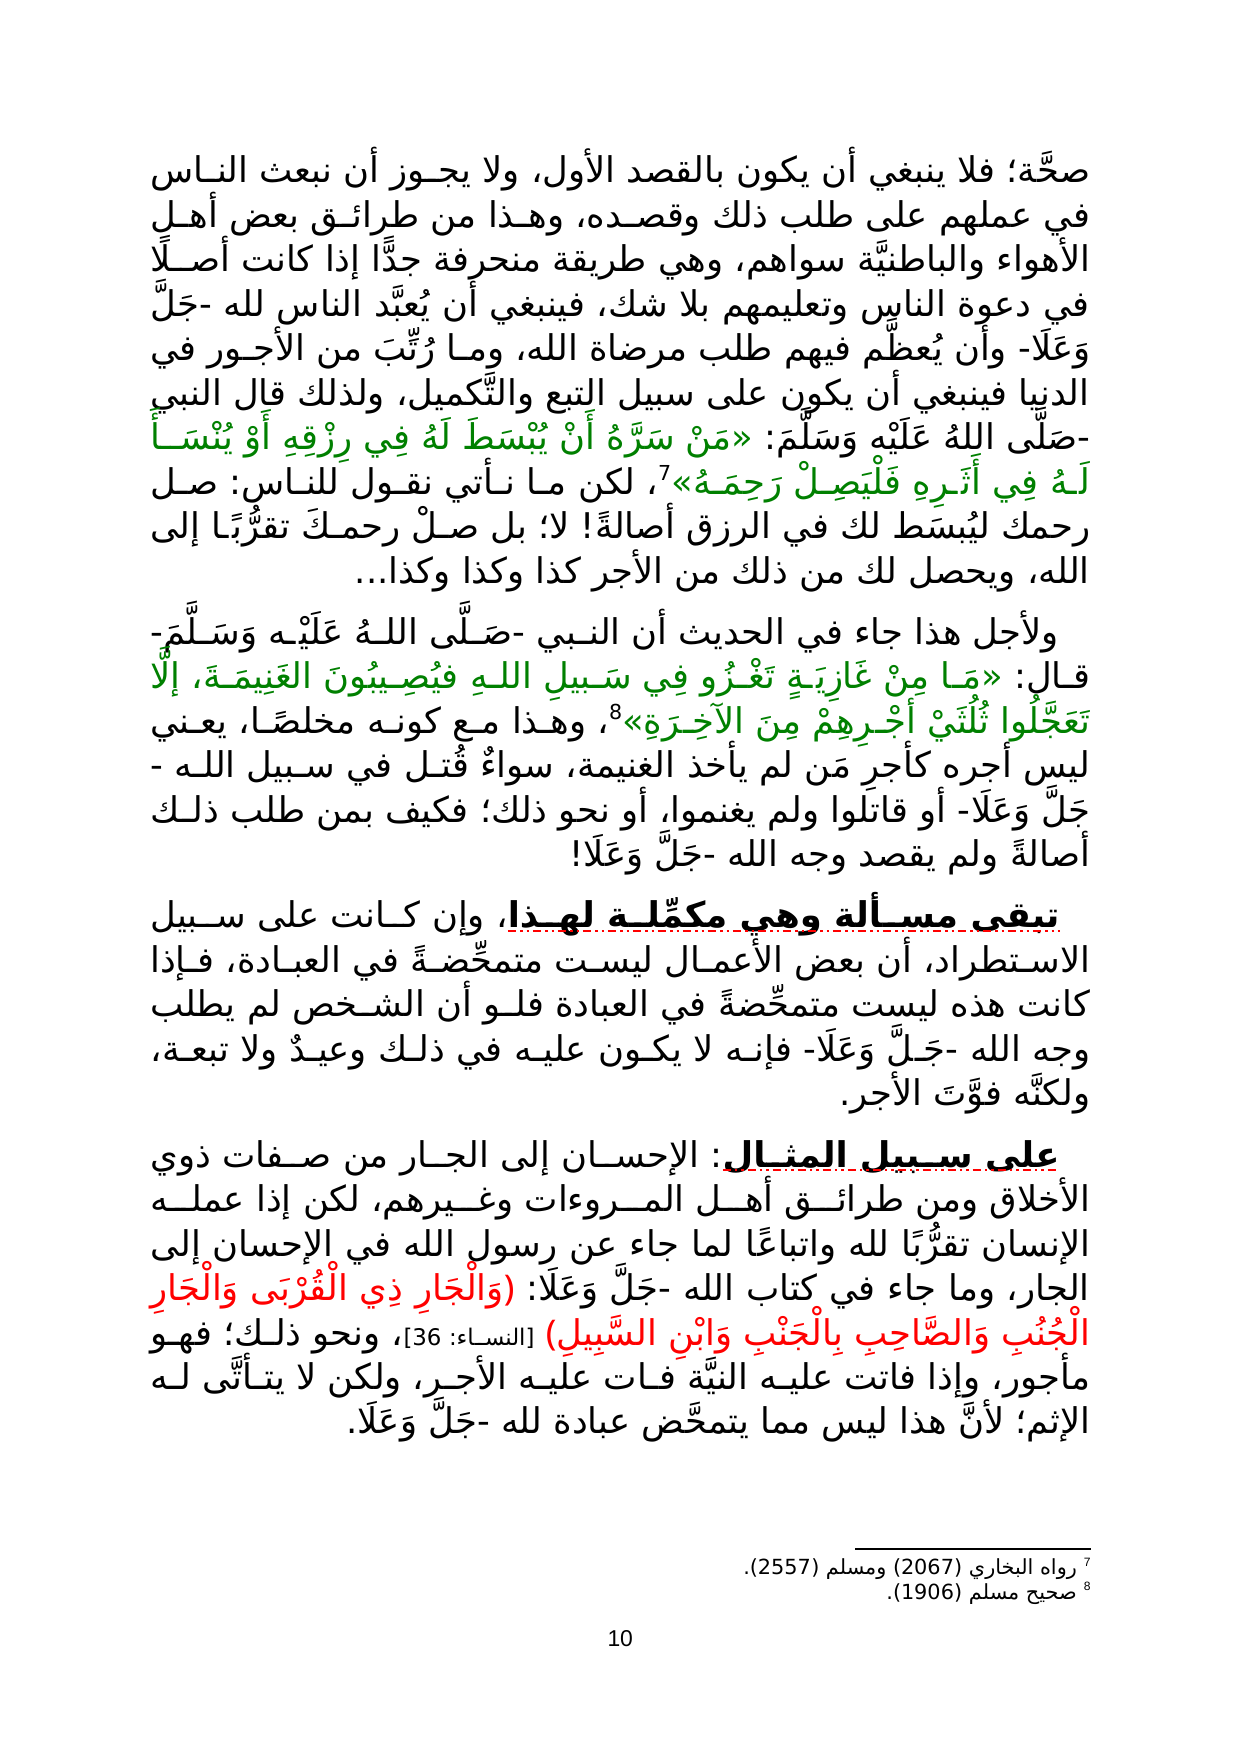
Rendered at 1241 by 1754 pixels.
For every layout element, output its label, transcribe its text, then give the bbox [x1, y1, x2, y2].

text تبقى مسألة وهي مكمِّلة لهذا، وإن كانت على سبيل الاستطراد، أن بعض الأعمال ليست متمحِّضةً في العبادة، فإذا كانت هذه ليست متمحِّضةً في العبادة فلو أن الشخص لم يطلب وجه الله -جَلَّ وَعَلَا- فإنه لا يكون عليه في ذلك وعيدٌ ولا تبعة، ولكنَّه فوَّتَ الأجر. [150, 895, 1090, 1114]
text على سبيل المثال: الإحسان إلى الجار من صفات ذوي الأخلاق ومن طرائق أهل المروءات وغيرهم، لكن إذا عمله الإنسان تقرُّبًا لله واتباعًا لما جاء عن رسول الله في الإحسان إلى الجار، وما جاء في كتاب الله -جَلَّ وَعَلَا: ﴿وَالْجَارِ ذِي الْقُرْبَى وَالْجَارِ الْجُنُبِ وَالصَّاحِبِ بِالْجَنْبِ وَابْنِ السَّبِيلِ﴾ [النساء: 36]، ونحو ذلك؛ فهو مأجور، وإذا فاتت عليه النيَّة فات عليه الأجر، ولكن لا يتأتَّى له الإثم؛ لأنَّ هذا ليس مما يتمحَّض عبادة لله -جَلَّ وَعَلَا. [150, 1134, 1090, 1442]
text ولأجل هذا جاء في الحديث أن النبي -صَلَّى اللهُ عَلَيْه وَسَلَّمَ- قال: «مَا مِنْ غَازِيَةٍ تَغْزُو فِي سَبيلِ اللهِ فيُصِيبُونَ الغَنِيمَةَ، إلَّا تَعَجَّلُوا ثُلُثَيْ أجْرِهِمْ مِنَ الآخِرَةِ»، وهذا مع كونه مخلصًا، يعني ليس أجره كأجرِ مَن لم يأخذ الغنيمة، سواءٌ قُتل في سبيل الله -جَلَّ وَعَلَا- أو قاتلوا ولم يغنموا، أو نحو ذلك؛ فكيف بمن طلب ذلك أصالةً ولم يقصد وجه الله -جَلَّ وَعَلَا! [150, 611, 1090, 875]
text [150, 150, 1090, 592]
